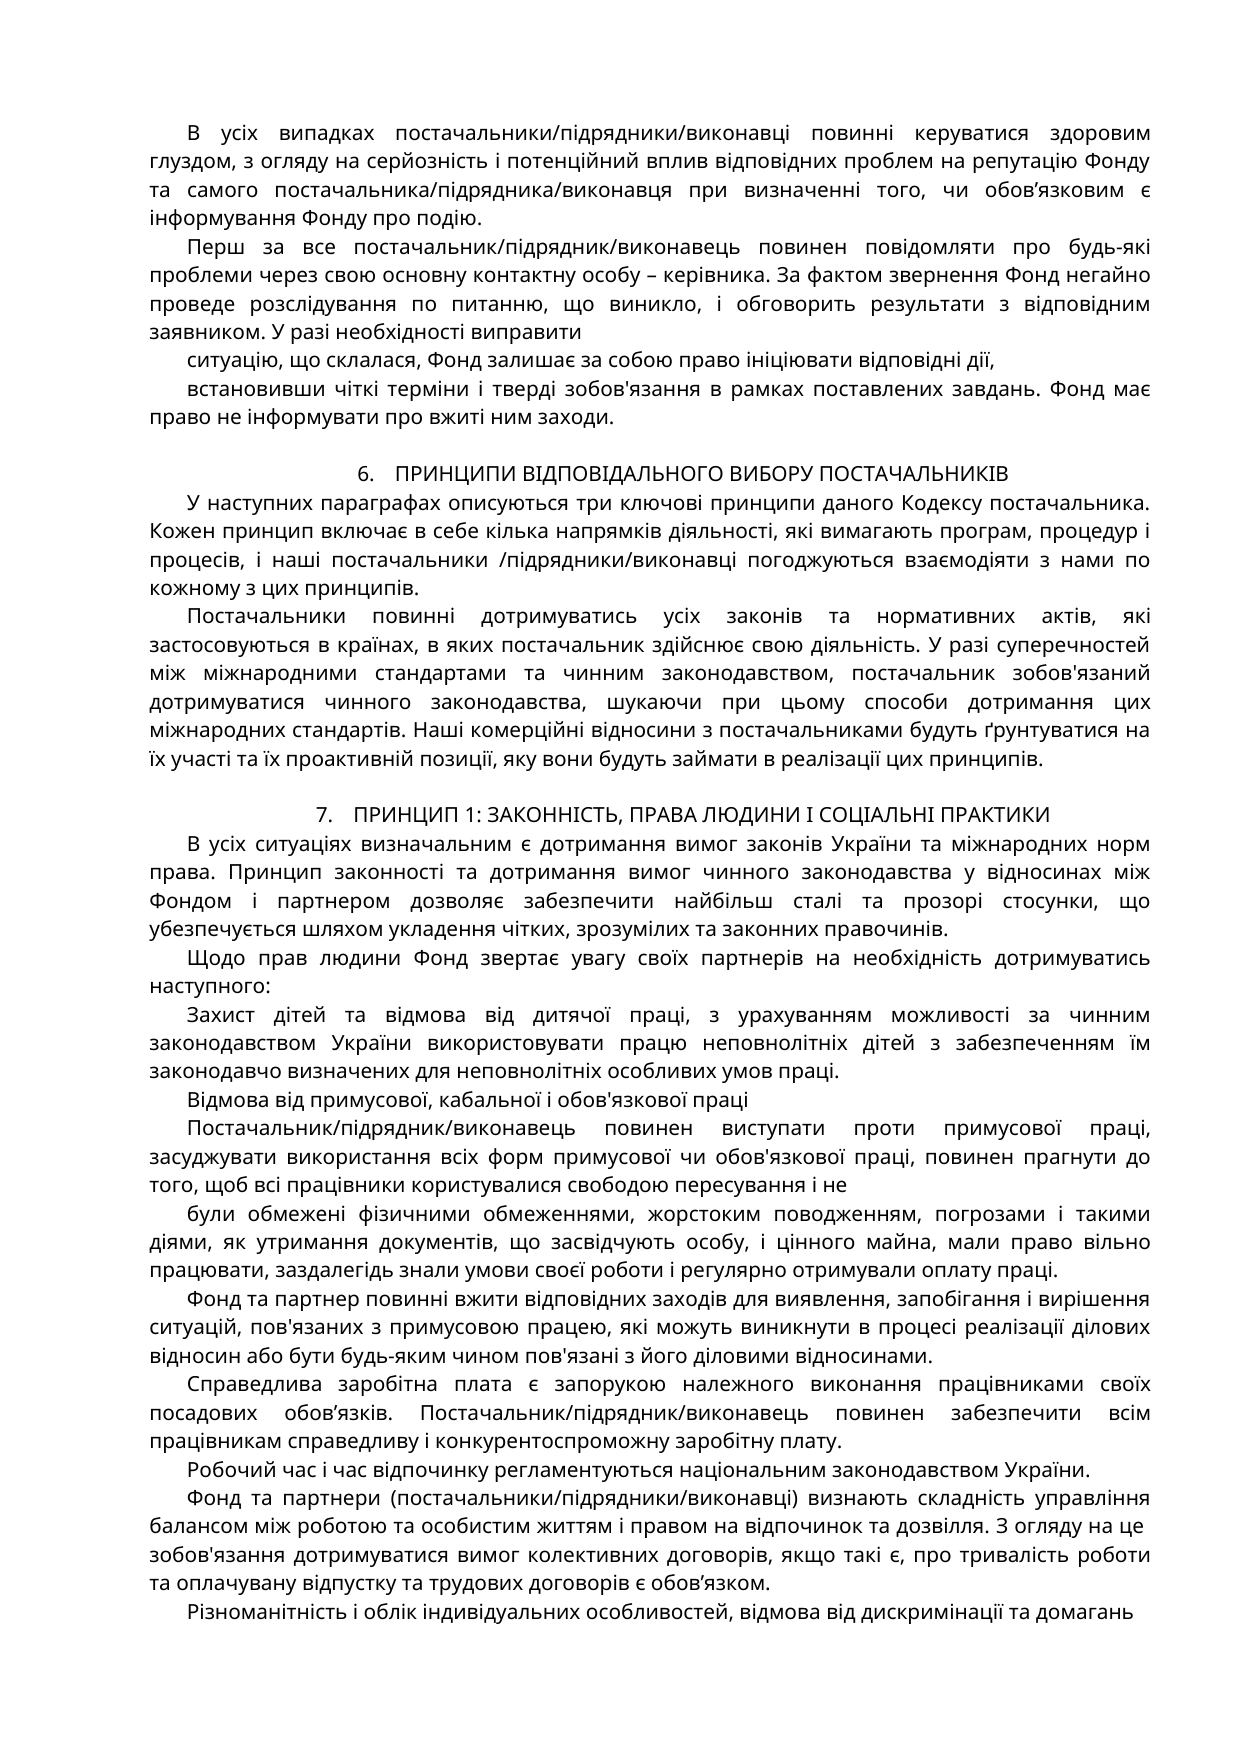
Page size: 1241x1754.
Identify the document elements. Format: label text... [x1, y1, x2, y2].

text Відмова від примусової, кабальної і обов'язкової праці [149, 1085, 1152, 1113]
list ПРИНЦИП 1: ЗАКОННІСТЬ, ПРАВА ЛЮДИНИ І СОЦІАЛЬНІ ПРАКТИКИ [215, 801, 1152, 829]
text У наступних параграфах описуються три ключові принципи даного Кодексу постачальника. Кожен принцип включає в себе кілька напрямків діяльності, які вимагають програм, процедур і процесів, і наші постачальники /підрядники/виконавці погоджуються взаємодіяти з нами по кожному з цих принципів. [149, 488, 1152, 602]
text ситуацію, що склалася, Фонд залишає за собою право ініціювати відповідні дії, [149, 346, 1152, 374]
text В усіх ситуаціях визначальним є дотримання вимог законів України та міжнародних норм права. Принцип законності та дотримання вимог чинного законодавства у відносинах між Фондом і партнером дозволяє забезпечити найбільш сталі та прозорі стосунки, що убезпечується шляхом укладення чітких, зрозумілих та законних правочинів. [149, 829, 1152, 943]
text Справедлива заробітна плата є запорукою належного виконання працівниками своїх посадових обов’язків. Постачальник/підрядник/виконавець повинен забезпечити всім працівникам справедливу і конкурентоспроможну заробітну плату. [149, 1369, 1152, 1455]
text Постачальник/підрядник/виконавець повинен виступати проти примусової праці, засуджувати використання всіх форм примусової чи обов'язкової праці, повинен прагнути до того, щоб всі працівники користувалися свободою пересування і не [149, 1113, 1152, 1199]
text були обмежені фізичними обмеженнями, жорстоким поводженням, погрозами і такими діями, як утримання документів, що засвідчують особу, і цінного майна, мали право вільно працювати, заздалегідь знали умови своєї роботи і регулярно отримували оплату праці. [149, 1199, 1152, 1284]
text встановивши чіткі терміни і тверді зобов'язання в рамках поставлених завдань. Фонд має право не інформувати про вжиті ним заходи. [149, 374, 1152, 431]
text Фонд та партнер повинні вжити відповідних заходів для виявлення, запобігання і вирішення ситуацій, пов'язаних з примусовою працею, які можуть виникнути в процесі реалізації ділових відносин або бути будь-яким чином пов'язані з його діловими відносинами. [149, 1284, 1152, 1369]
text Щодо прав людини Фонд звертає увагу своїх партнерів на необхідність дотримуватись наступного: [149, 943, 1152, 1000]
text Перш за все постачальник/підрядник/виконавець повинен повідомляти про будь-які проблеми через свою основну контактну особу – керівника. За фактом звернення Фонд негайно проведе розслідування по питанню, що виникло, і обговорить результати з відповідним заявником. У разі необхідності виправити [149, 232, 1152, 346]
list ПРИНЦИПИ ВІДПОВІДАЛЬНОГО ВИБОРУ ПОСТАЧАЛЬНИКІВ [215, 459, 1152, 488]
text В усіх випадках постачальники/підрядники/виконавці повинні керуватися здоровим глуздом, з огляду на серйозність і потенційний вплив відповідних проблем на репутацію Фонду та самого постачальника/підрядника/виконавця при визначенні того, чи обов’язковим є інформування Фонду про подію. [149, 118, 1152, 232]
text Робочий час і час відпочинку регламентуються національним законодавством України. [149, 1455, 1152, 1483]
text Фонд та партнери (постачальники/підрядники/виконавці) визнають складність управління балансом між роботою та особистим життям і правом на відпочинок та дозвілля. З огляду на це зобов'язання дотримуватися вимог колективних договорів, якщо такі є, про тривалість роботи та оплачувану відпустку та трудових договорів є обов’язком. [149, 1483, 1152, 1597]
text Постачальники повинні дотримуватись усіх законів та нормативних актів, які застосовуються в країнах, в яких постачальник здійснює свою діяльність. У разі суперечностей між міжнародними стандартами та чинним законодавством, постачальник зобов'язаний дотримуватися чинного законодавства, шукаючи при цьому способи дотримання цих міжнародних стандартів. Наші комерційні відносини з постачальниками будуть ґрунтуватися на їх участі та їх проактивній позиції, яку вони будуть займати в реалізації цих принципів. [149, 602, 1152, 772]
text Захист дітей та відмова від дитячої праці, з урахуванням можливості за чинним законодавством України використовувати працю неповнолітніх дітей з забезпеченням їм законодавчо визначених для неповнолітніх особливих умов праці. [149, 1000, 1152, 1085]
text Різноманітність і облік індивідуальних особливостей, відмова від дискримінації та домагань [149, 1597, 1152, 1625]
